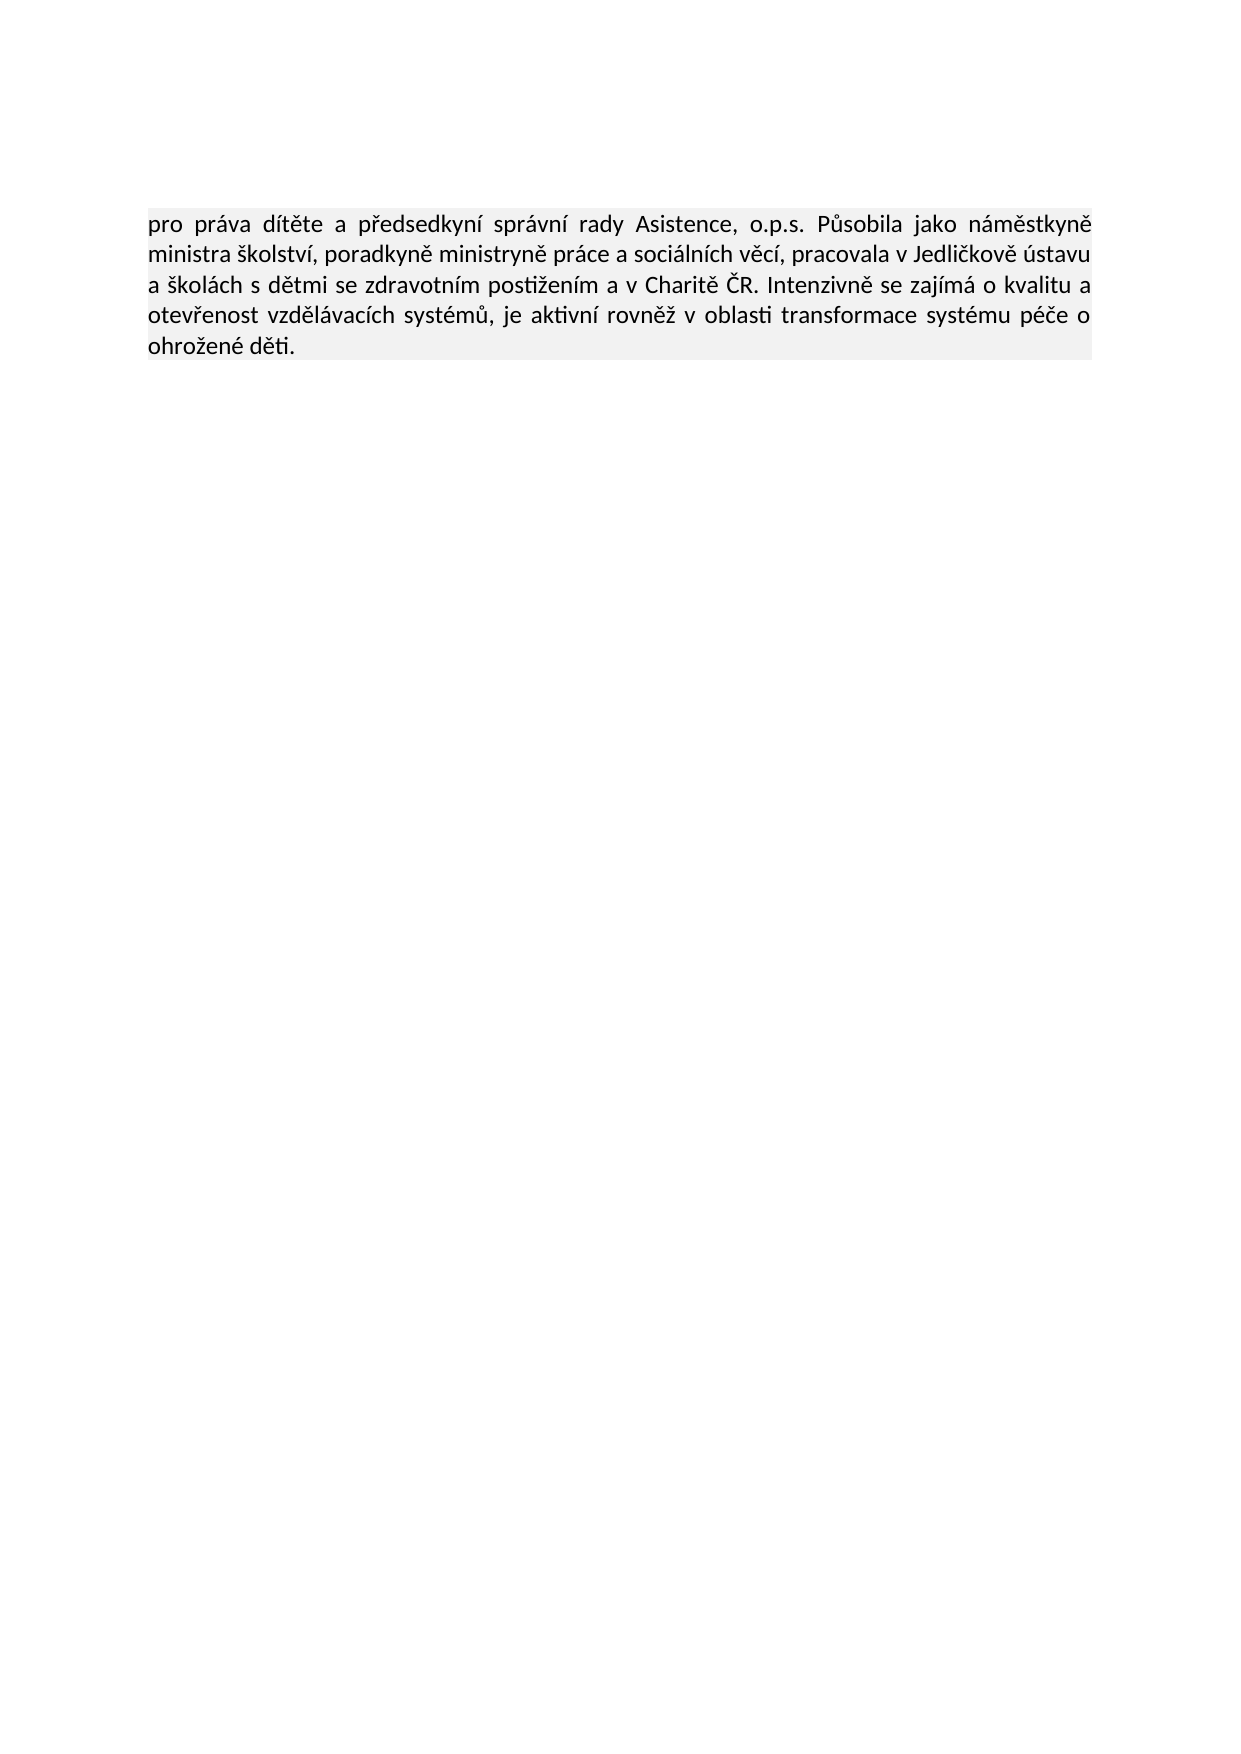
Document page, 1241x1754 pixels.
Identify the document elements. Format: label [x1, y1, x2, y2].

text [148, 208, 1092, 360]
